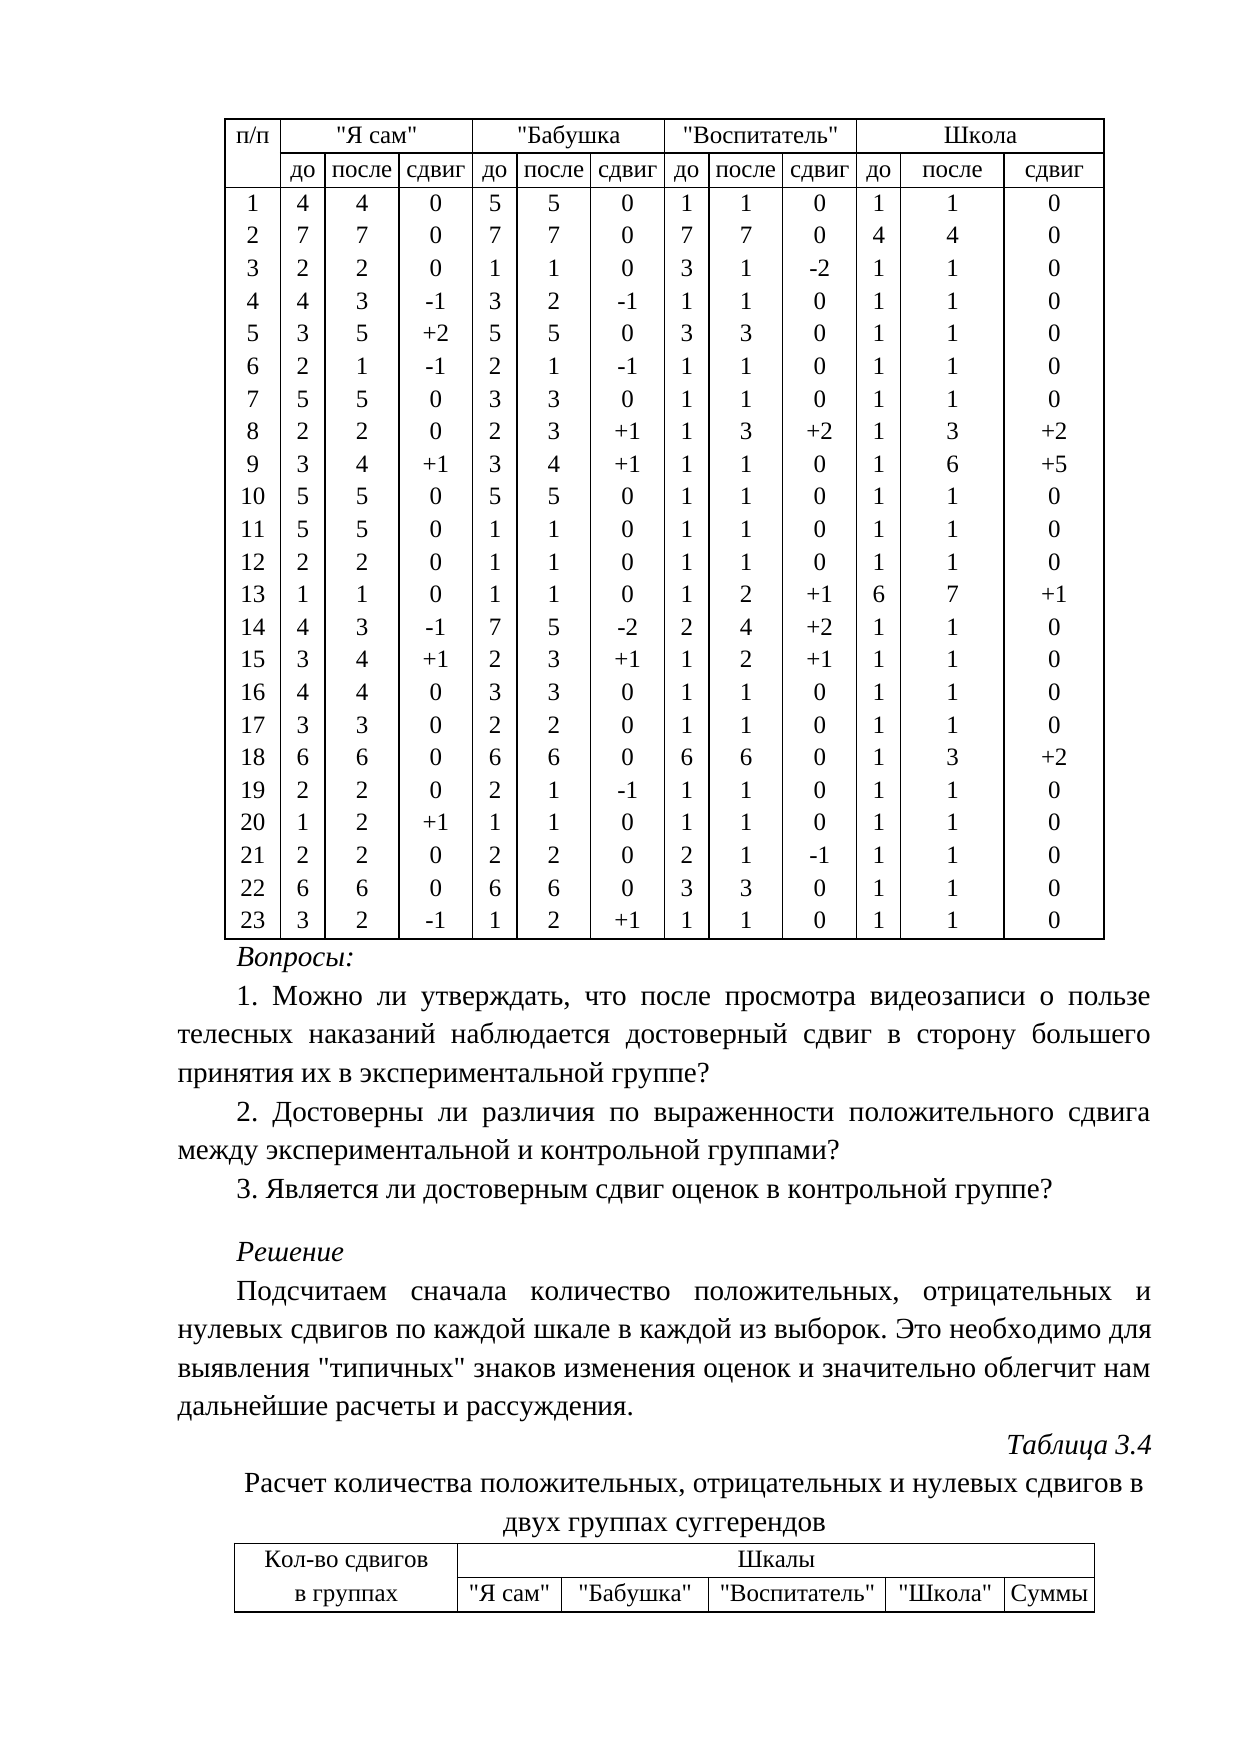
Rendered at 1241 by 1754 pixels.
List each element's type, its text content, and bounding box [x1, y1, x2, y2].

table_cell 3 [665, 319, 708, 351]
table_cell 1 [665, 710, 708, 742]
table_cell 6 [326, 873, 398, 905]
table_cell 7 [473, 221, 516, 253]
table_cell 0 [400, 416, 472, 449]
table_cell 1 [665, 905, 708, 938]
table_cell 0 [783, 449, 856, 481]
table_cell 1 [901, 645, 1003, 677]
table_cell 2 [665, 612, 708, 644]
table_cell 0 [591, 840, 664, 873]
text 2. Достоверны ли различия по выраженности положительного сдвига между экспериментальной и контрольной группами? [177, 1094, 1152, 1166]
table_cell 1 [665, 579, 708, 612]
table_cell 0 [400, 384, 472, 416]
table_cell 1 [901, 188, 1003, 221]
table_cell 3 [518, 645, 590, 677]
table_header Кол-во сдвигов [235, 1544, 457, 1577]
table_cell 0 [1005, 873, 1103, 905]
table_cell 4 [226, 286, 280, 318]
table_cell 1 [901, 677, 1003, 710]
table_cell 0 [400, 677, 472, 710]
table_cell 0 [591, 319, 664, 351]
table_cell 1 [901, 351, 1003, 384]
table_cell -1 [400, 351, 472, 384]
table_cell +2 [783, 612, 856, 644]
table_cell 1 [665, 808, 708, 840]
table_cell 1 [473, 808, 516, 840]
table_cell 6 [857, 579, 900, 612]
table_cell 0 [783, 710, 856, 742]
table_cell 1 [901, 840, 1003, 873]
table_cell 1 [665, 547, 708, 579]
table_cell 19 [226, 775, 280, 807]
table_cell 0 [1005, 253, 1103, 286]
table_cell -1 [591, 775, 664, 807]
table_cell 1 [326, 579, 398, 612]
table_cell 4 [326, 449, 398, 481]
table_cell -1 [783, 840, 856, 873]
table_cell 1 [857, 677, 900, 710]
table_cell 0 [783, 481, 856, 514]
table_cell 0 [1005, 677, 1103, 710]
table_cell 2 [326, 547, 398, 579]
table_cell 0 [591, 873, 664, 905]
table_cell 0 [400, 742, 472, 775]
table_cell 1 [710, 253, 782, 286]
table_cell +2 [400, 319, 472, 351]
table_cell 5 [518, 319, 590, 351]
table_cell 0 [1005, 710, 1103, 742]
table_cell 5 [473, 481, 516, 514]
table_cell +1 [400, 808, 472, 840]
table_cell 0 [783, 873, 856, 905]
table_cell 2 [326, 840, 398, 873]
table_cell 5 [518, 481, 590, 514]
table_cell +1 [591, 645, 664, 677]
table_cell 0 [783, 677, 856, 710]
table_cell +1 [783, 579, 856, 612]
table_cell 4 [281, 677, 324, 710]
table_cell 5 [518, 188, 590, 221]
table_cell 0 [783, 351, 856, 384]
table_cell 0 [1005, 481, 1103, 514]
table_cell 0 [591, 579, 664, 612]
table_cell 2 [226, 221, 280, 253]
table_cell -1 [400, 905, 472, 938]
table_cell 1 [901, 710, 1003, 742]
table_cell 1 [710, 286, 782, 318]
table_cell 0 [783, 286, 856, 318]
table_cell 3 [326, 710, 398, 742]
table_cell 22 [226, 873, 280, 905]
table_cell 23 [226, 905, 280, 938]
table_cell 2 [326, 775, 398, 807]
table_cell 1 [473, 253, 516, 286]
table_cell "Бабушка [473, 120, 664, 152]
table_cell +2 [783, 416, 856, 449]
table_cell 0 [591, 221, 664, 253]
table_cell 2 [473, 645, 516, 677]
table_cell 5 [326, 481, 398, 514]
table_cell 1 [710, 481, 782, 514]
table_cell 2 [281, 253, 324, 286]
table_cell 0 [400, 710, 472, 742]
table_cell 3 [281, 319, 324, 351]
table_cell 0 [591, 481, 664, 514]
table_cell 0 [1005, 612, 1103, 644]
table_cell 0 [591, 188, 664, 221]
table_cell 1 [857, 873, 900, 905]
table_cell 1 [665, 188, 708, 221]
table_cell 2 [665, 840, 708, 873]
table_cell 1 [665, 384, 708, 416]
table_cell 1 [901, 286, 1003, 318]
table_cell 1 [857, 742, 900, 775]
table_cell 21 [226, 840, 280, 873]
table_cell 20 [226, 808, 280, 840]
table_cell 1 [518, 514, 590, 547]
table_cell 15 [226, 645, 280, 677]
table_cell 1 [281, 808, 324, 840]
table_cell 1 [665, 775, 708, 807]
table_cell 1 [857, 286, 900, 318]
table_cell 2 [473, 351, 516, 384]
table_cell "Я сам" [458, 1578, 561, 1611]
table_cell 1 [710, 905, 782, 938]
table_cell 0 [783, 384, 856, 416]
table_cell 1 [710, 775, 782, 807]
table_cell 0 [1005, 384, 1103, 416]
table_cell до [857, 154, 900, 186]
table_cell 11 [226, 514, 280, 547]
table_cell +1 [783, 645, 856, 677]
table_cell 1 [901, 514, 1003, 547]
table_cell 5 [473, 319, 516, 351]
table_cell 4 [281, 612, 324, 644]
table_cell 6 [901, 449, 1003, 481]
table_cell 1 [857, 416, 900, 449]
table_cell 2 [710, 579, 782, 612]
table_cell +1 [591, 449, 664, 481]
table_cell 0 [400, 253, 472, 286]
table_cell 3 [326, 612, 398, 644]
table_header Шкалы [458, 1544, 1094, 1577]
table_cell 1 [710, 808, 782, 840]
table_cell 1 [473, 579, 516, 612]
table_cell Школа [857, 120, 1103, 152]
table_cell 6 [281, 873, 324, 905]
table_cell 1 [665, 449, 708, 481]
table_cell 1 [901, 775, 1003, 807]
table_cell 0 [783, 514, 856, 547]
table_cell 3 [473, 677, 516, 710]
table_cell 7 [710, 221, 782, 253]
table_cell 6 [281, 742, 324, 775]
text 3. Является ли достоверным сдвиг оценок в контрольной группе? [177, 1171, 1152, 1204]
table_cell 0 [591, 742, 664, 775]
table_cell +1 [400, 449, 472, 481]
table_cell 3 [901, 742, 1003, 775]
table_cell 5 [326, 514, 398, 547]
table_cell 2 [473, 710, 516, 742]
table_cell 17 [226, 710, 280, 742]
table_cell 2 [518, 840, 590, 873]
table_cell 3 [518, 384, 590, 416]
table_cell 1 [710, 384, 782, 416]
table_cell "Бабушка" [562, 1578, 708, 1611]
table_cell 1 [857, 514, 900, 547]
table_cell 1 [518, 253, 590, 286]
table_cell 5 [473, 188, 516, 221]
table_cell 5 [326, 384, 398, 416]
table_cell 5 [326, 319, 398, 351]
table_cell "Школа" [886, 1578, 1004, 1611]
table_cell 5 [281, 514, 324, 547]
table_cell 3 [473, 449, 516, 481]
table_cell 1 [857, 840, 900, 873]
table_cell 3 [710, 416, 782, 449]
table_cell 0 [1005, 645, 1103, 677]
table_cell 0 [1005, 840, 1103, 873]
table_cell 0 [591, 677, 664, 710]
table_cell 16 [226, 677, 280, 710]
table_cell 2 [710, 645, 782, 677]
table_cell 1 [857, 253, 900, 286]
table_cell 2 [473, 416, 516, 449]
table_cell 1 [281, 579, 324, 612]
table_cell 1 [665, 514, 708, 547]
table_cell 0 [400, 579, 472, 612]
table_cell 2 [518, 710, 590, 742]
table_cell +1 [1005, 579, 1103, 612]
table_cell 0 [783, 188, 856, 221]
table_cell 3 [281, 905, 324, 938]
table_cell +1 [591, 905, 664, 938]
table_cell 4 [326, 645, 398, 677]
table_cell 0 [1005, 286, 1103, 318]
table_cell 1 [901, 253, 1003, 286]
table_cell 0 [1005, 221, 1103, 253]
table_cell 1 [710, 449, 782, 481]
table_cell 1 [710, 547, 782, 579]
table_cell 4 [326, 188, 398, 221]
table_cell 1 [665, 286, 708, 318]
table_cell Суммы [1005, 1578, 1094, 1611]
table_cell 1 [857, 645, 900, 677]
table_cell 3 [518, 677, 590, 710]
table_cell "Воспитатель" [709, 1578, 885, 1611]
table_cell 0 [400, 873, 472, 905]
table_cell 2 [281, 775, 324, 807]
table_cell 0 [400, 514, 472, 547]
table_cell 1 [710, 188, 782, 221]
table_cell 0 [591, 384, 664, 416]
table_cell 3 [665, 873, 708, 905]
table_cell 0 [591, 808, 664, 840]
table_cell до [665, 154, 708, 186]
table_cell 1 [710, 840, 782, 873]
table_cell +2 [1005, 416, 1103, 449]
table_cell +1 [591, 416, 664, 449]
table_cell 1 [226, 188, 280, 221]
table_cell 1 [901, 905, 1003, 938]
table_cell 0 [1005, 319, 1103, 351]
table_cell 7 [226, 384, 280, 416]
table_cell 12 [226, 547, 280, 579]
table_cell -1 [400, 286, 472, 318]
table_cell 0 [400, 775, 472, 807]
table_cell 2 [326, 416, 398, 449]
text 1. Можно ли утверждать, что после просмотра видеозаписи о пользе телесных наказаний наблюдается достоверный сдвиг в сторону большего принятия их в экспериментальной группе? [177, 978, 1152, 1089]
table_cell 2 [281, 351, 324, 384]
table_cell 1 [857, 351, 900, 384]
table_cell 1 [518, 579, 590, 612]
table_cell 0 [1005, 905, 1103, 938]
table_cell 1 [901, 384, 1003, 416]
table_cell 7 [901, 579, 1003, 612]
table_cell +1 [400, 645, 472, 677]
table_cell 0 [591, 253, 664, 286]
table_cell 0 [783, 742, 856, 775]
table_cell -2 [591, 612, 664, 644]
table_cell 14 [226, 612, 280, 644]
table_cell +2 [1005, 742, 1103, 775]
table_cell 7 [281, 221, 324, 253]
table_cell 1 [518, 351, 590, 384]
table_cell 0 [1005, 775, 1103, 807]
text Подсчитаем сначала количество положительных, отрицательных и нулевых сдвигов по каждой шкале в каждой из выборок. Это необходимо для выявления "типичных" знаков изменения оценок и значительно облегчит нам дальнейшие расчеты и рассуждения. [177, 1273, 1152, 1422]
table_cell "Я сам" [281, 120, 472, 152]
table_cell после [710, 154, 782, 186]
table_cell 2 [281, 840, 324, 873]
table_cell 3 [710, 319, 782, 351]
table_cell 1 [710, 351, 782, 384]
table_cell 1 [473, 905, 516, 938]
table_cell 0 [783, 905, 856, 938]
table_cell 4 [518, 449, 590, 481]
table_cell 7 [326, 221, 398, 253]
table_cell 0 [1005, 188, 1103, 221]
table_cell 0 [591, 514, 664, 547]
table_cell -2 [783, 253, 856, 286]
table_cell 1 [665, 677, 708, 710]
table_cell 2 [518, 286, 590, 318]
table_cell 3 [281, 710, 324, 742]
table_cell 1 [901, 808, 1003, 840]
table_cell 2 [473, 840, 516, 873]
table_cell до [473, 154, 516, 186]
table_cell 1 [857, 481, 900, 514]
table_cell 7 [665, 221, 708, 253]
table_cell 0 [783, 319, 856, 351]
table_cell 1 [857, 612, 900, 644]
table_cell 2 [281, 547, 324, 579]
table_cell -1 [591, 351, 664, 384]
text Таблица 3.4 [177, 1427, 1152, 1461]
table_cell 7 [518, 221, 590, 253]
table_cell 0 [1005, 514, 1103, 547]
table_cell после [901, 154, 1003, 186]
table_cell 8 [226, 416, 280, 449]
table_cell 1 [901, 481, 1003, 514]
table_cell "Воспитатель" [665, 120, 856, 152]
table_cell 1 [473, 514, 516, 547]
table_cell 1 [710, 514, 782, 547]
table_cell 0 [400, 840, 472, 873]
table_cell 4 [326, 677, 398, 710]
table_cell 0 [1005, 351, 1103, 384]
table_cell 1 [901, 319, 1003, 351]
table_cell 4 [710, 612, 782, 644]
table_cell 6 [473, 873, 516, 905]
table_header № п/п [226, 120, 280, 186]
table_cell 0 [1005, 808, 1103, 840]
table_cell 1 [857, 319, 900, 351]
table_cell 6 [226, 351, 280, 384]
table_cell +5 [1005, 449, 1103, 481]
table_cell 1 [710, 710, 782, 742]
table_cell в группах [235, 1577, 457, 1611]
table_cell 1 [518, 547, 590, 579]
table_cell 0 [400, 188, 472, 221]
table_cell до [281, 154, 324, 186]
table_cell 1 [857, 188, 900, 221]
table_cell 3 [326, 286, 398, 318]
table_cell 3 [901, 416, 1003, 449]
table_cell 0 [783, 808, 856, 840]
table_cell 1 [665, 645, 708, 677]
table_cell 6 [518, 742, 590, 775]
table_cell 0 [783, 221, 856, 253]
table_cell 0 [1005, 547, 1103, 579]
table_cell 1 [901, 873, 1003, 905]
table_cell 6 [518, 873, 590, 905]
table_cell 0 [400, 547, 472, 579]
table_cell -1 [400, 612, 472, 644]
table_cell 1 [901, 547, 1003, 579]
table_cell 1 [857, 710, 900, 742]
table_cell 2 [473, 775, 516, 807]
table_cell 5 [226, 319, 280, 351]
table_cell 6 [710, 742, 782, 775]
table_cell 7 [473, 612, 516, 644]
table_cell 2 [281, 416, 324, 449]
table_cell 5 [281, 481, 324, 514]
table_cell 1 [857, 547, 900, 579]
table_cell 3 [473, 286, 516, 318]
table_cell 2 [518, 905, 590, 938]
table_cell 0 [783, 547, 856, 579]
table_cell 3 [226, 253, 280, 286]
table_cell 3 [281, 449, 324, 481]
table_cell 4 [281, 188, 324, 221]
table_cell сдвиг [783, 154, 856, 186]
table_cell 4 [901, 221, 1003, 253]
table_cell 10 [226, 481, 280, 514]
table_cell 18 [226, 742, 280, 775]
text Вопросы: [177, 939, 1152, 973]
table_cell 6 [473, 742, 516, 775]
text Решение [177, 1234, 1152, 1268]
table_cell 5 [518, 612, 590, 644]
table_cell 0 [400, 221, 472, 253]
table_cell 0 [591, 710, 664, 742]
table_cell 1 [326, 351, 398, 384]
table_cell 6 [326, 742, 398, 775]
table_cell 1 [901, 612, 1003, 644]
table_cell 1 [857, 384, 900, 416]
table_cell 1 [710, 677, 782, 710]
table_cell 1 [857, 808, 900, 840]
table_cell 1 [857, 775, 900, 807]
table_cell сдвиг [591, 154, 664, 186]
table_cell 3 [665, 253, 708, 286]
table_cell 4 [281, 286, 324, 318]
table_cell 6 [665, 742, 708, 775]
text Расчет количества положительных, отрицательных и нулевых сдвигов в двух группах суггерендов [177, 1466, 1152, 1538]
table_cell 9 [226, 449, 280, 481]
table_cell 0 [591, 547, 664, 579]
table_cell сдвиг [400, 154, 472, 186]
table_cell 1 [857, 905, 900, 938]
table_cell 3 [473, 384, 516, 416]
table_cell 2 [326, 905, 398, 938]
table_cell 5 [281, 384, 324, 416]
table_cell 4 [857, 221, 900, 253]
table_cell сдвиг [1005, 154, 1103, 186]
table_cell 1 [665, 481, 708, 514]
table_cell 13 [226, 579, 280, 612]
table_cell 1 [665, 351, 708, 384]
table_cell после [326, 154, 398, 186]
table_cell 1 [518, 775, 590, 807]
table_cell 3 [518, 416, 590, 449]
table_cell 0 [400, 481, 472, 514]
table_cell после [518, 154, 590, 186]
table_cell 3 [281, 645, 324, 677]
table_cell 1 [518, 808, 590, 840]
table_cell -1 [591, 286, 664, 318]
table_cell 1 [473, 547, 516, 579]
table_cell 0 [783, 775, 856, 807]
table_cell 1 [665, 416, 708, 449]
table_cell 2 [326, 253, 398, 286]
table_cell 1 [857, 449, 900, 481]
table_cell 3 [710, 873, 782, 905]
table_cell 2 [326, 808, 398, 840]
